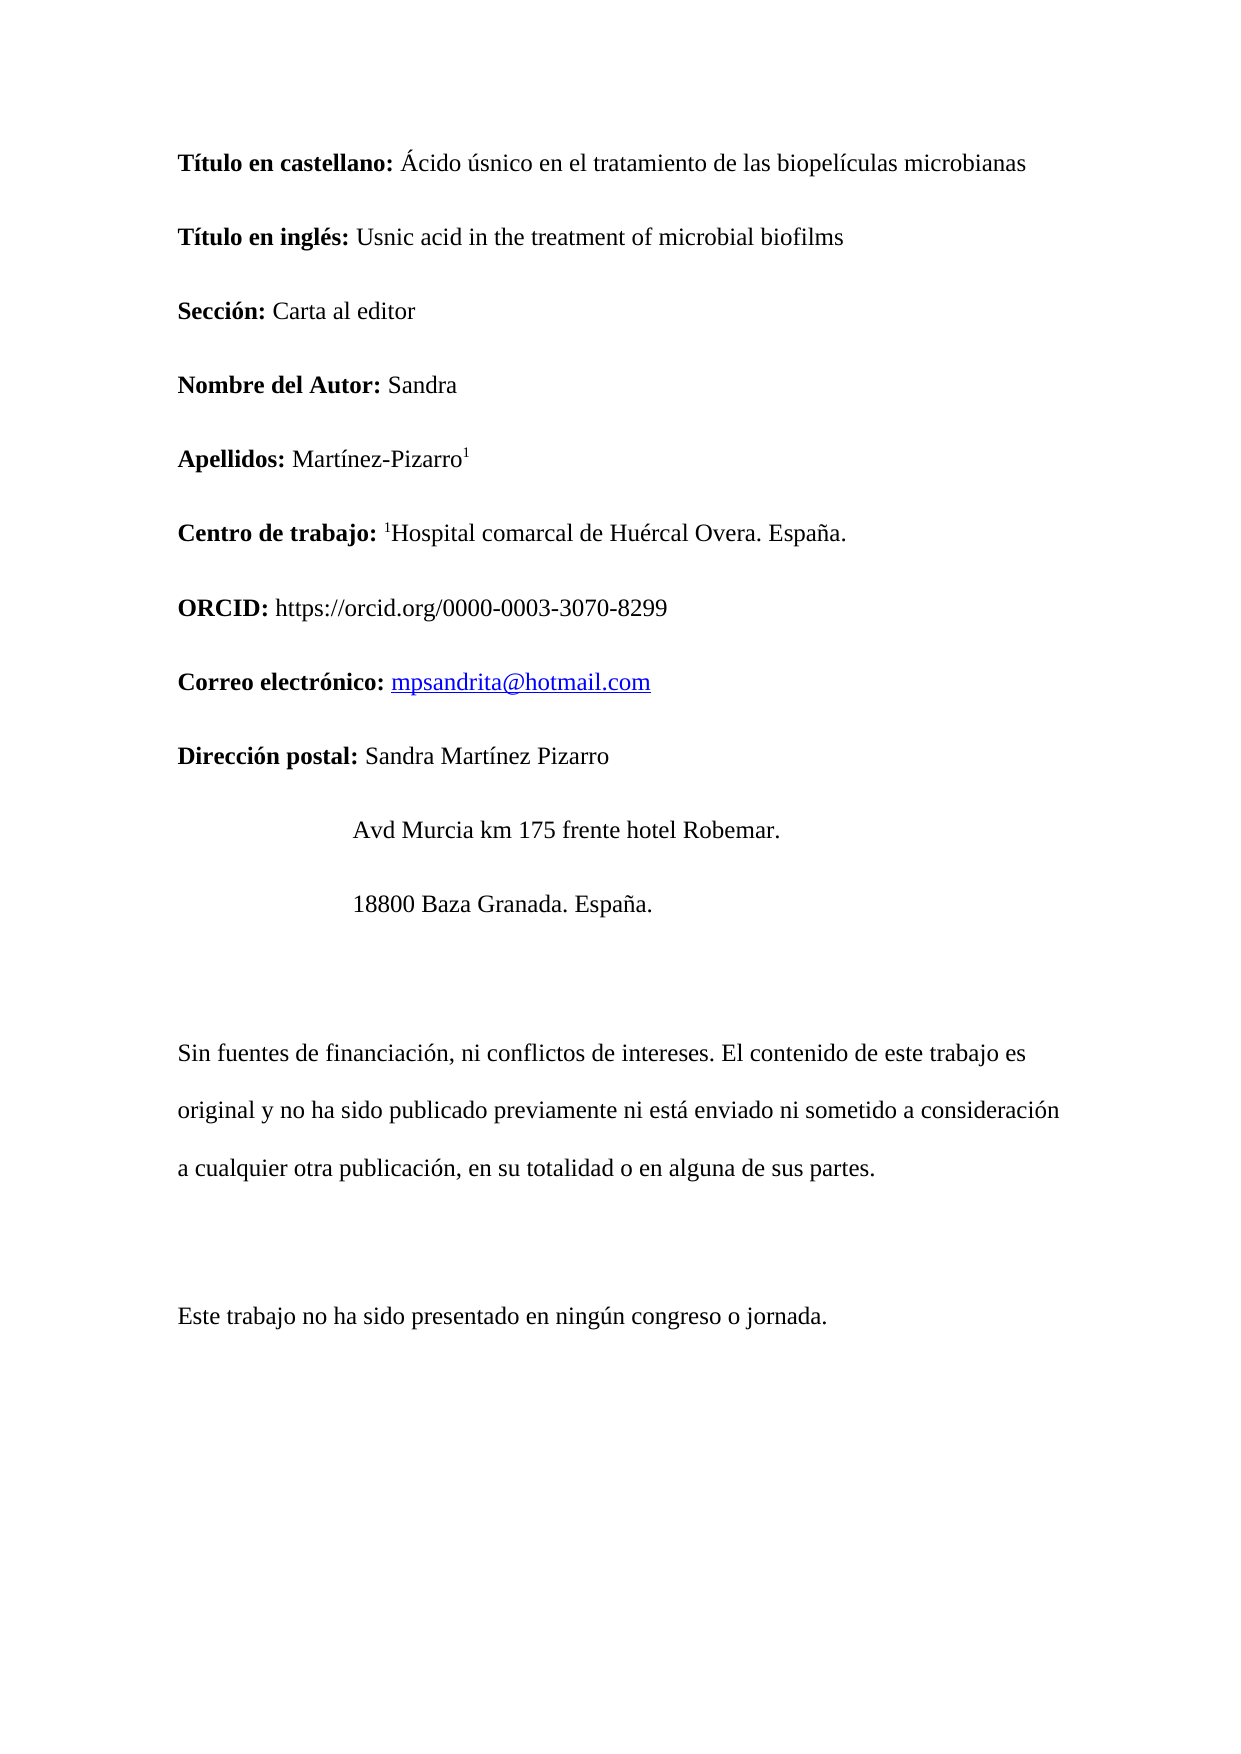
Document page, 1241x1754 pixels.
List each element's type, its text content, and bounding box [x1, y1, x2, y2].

text Dirección postal: Sandra Martínez Pizarro [177, 741, 1063, 770]
text Avd Murcia km 175 frente hotel Robemar. [177, 815, 1063, 844]
text Sección: Carta al editor [177, 296, 1063, 325]
text Centro de trabajo: 1Hospital comarcal de Huércal Overa. España. [177, 518, 1063, 547]
text Apellidos: Martínez-Pizarro1 [177, 444, 1063, 473]
text 18800 Baza Granada. España. [177, 889, 1063, 918]
text Nombre del Autor: Sandra [177, 370, 1063, 399]
text Este trabajo no ha sido presentado en ningún congreso o jornada. [177, 1301, 1063, 1330]
text ORCID: https://orcid.org/0000-0003-3070-8299 [177, 593, 1063, 621]
text Título en castellano: Ácido úsnico en el tratamiento de las biopelículas microbianas [177, 148, 1063, 176]
text Título en inglés: Usnic acid in the treatment of microbial biofilms [177, 222, 1063, 251]
text Correo electrónico: mpsandrita@hotmail.com [177, 667, 1063, 696]
text Sin fuentes de financiación, ni conflictos de intereses. El contenido de este trabajo es original y no ha sido publicado previamente ni está enviado ni sometido a consideración a cualquier otra publicación, en su totalidad o en alguna de sus partes. [177, 1038, 1063, 1181]
